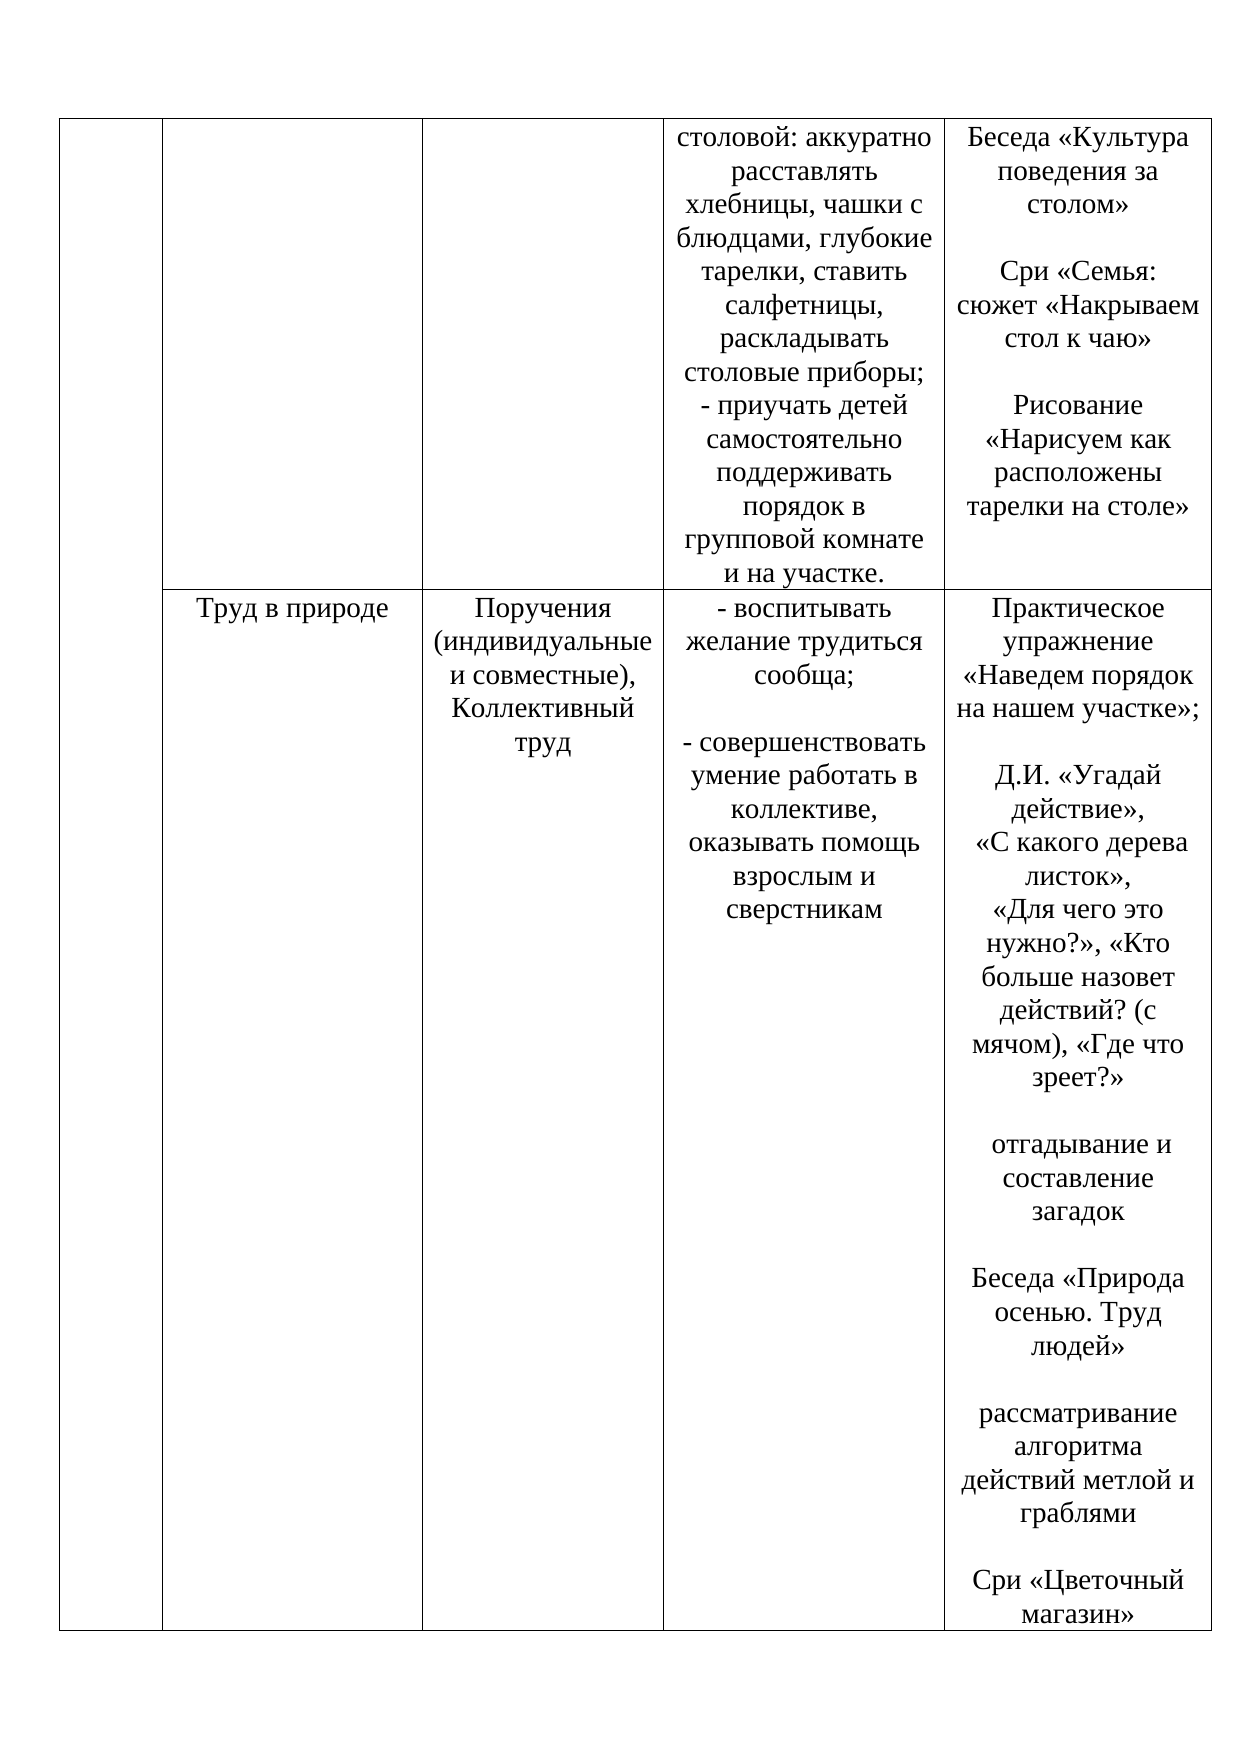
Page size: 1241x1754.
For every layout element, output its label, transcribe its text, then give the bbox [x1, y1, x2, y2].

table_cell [423, 119, 663, 589]
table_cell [945, 119, 1211, 589]
table_cell Поручения (индивидуальные и совместные), Коллективный труд [423, 590, 663, 1629]
table_cell Практическое упражнение «Наведем порядок на нашем участке»; Д.И. «Угадай действие», «С какого дерева листок», «Для чего это нужно?», «Кто больше назовет действий? (с мячом), «Где что зреет?» отгадывание и составление загадок Беседа «Природа осенью. Труд людей» рассматривание алгоритма действий метлой и граблями Сри «Цветочный магазин» [945, 590, 1211, 1629]
table_cell Труд в природе [163, 590, 422, 1629]
table_cell - воспитывать желание трудиться сообща; - совершенствовать умение работать в коллективе, оказывать помощь взрослым и сверстникам [664, 590, 944, 1629]
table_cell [163, 119, 422, 589]
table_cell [664, 119, 944, 589]
